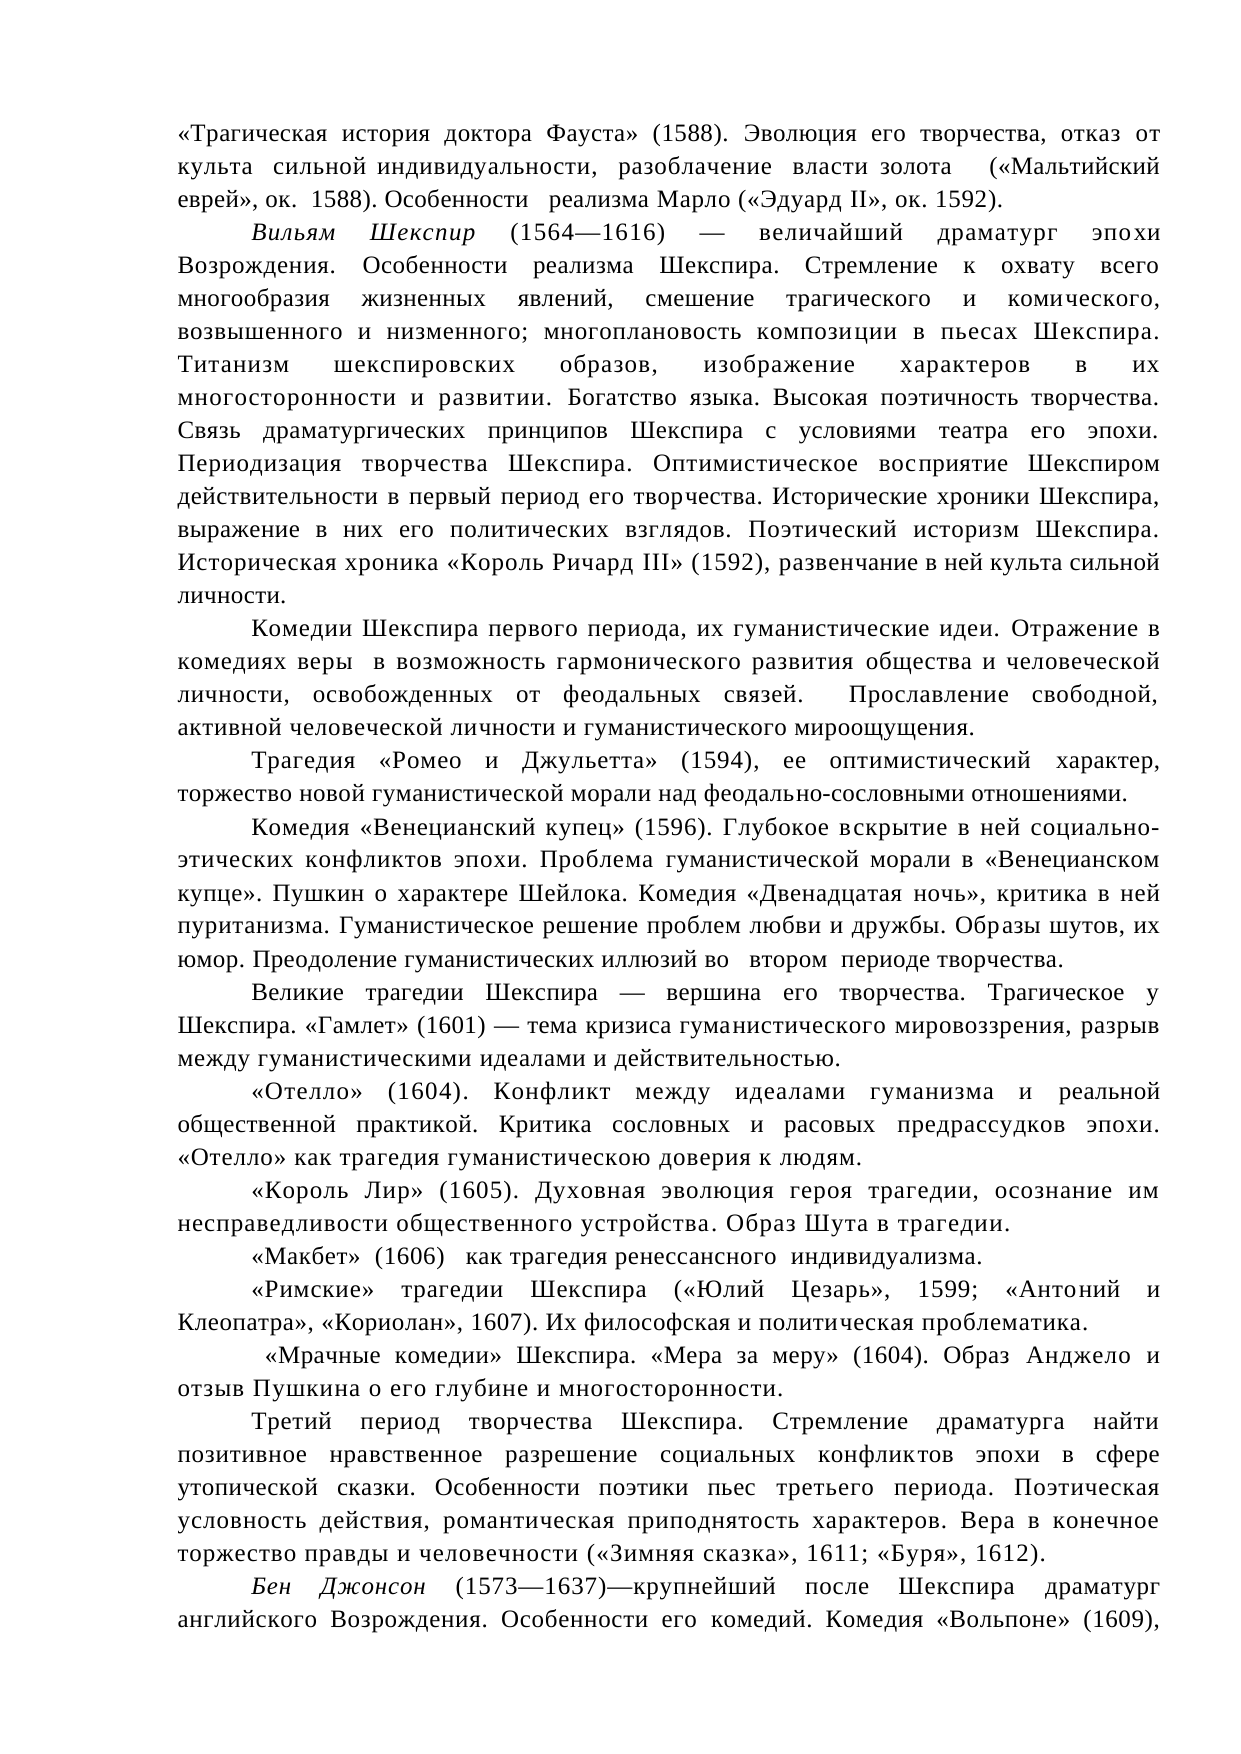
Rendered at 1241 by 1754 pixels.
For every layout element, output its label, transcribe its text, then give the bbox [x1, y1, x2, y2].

text Великие трагедии Шекспира — вершина его творчества. Трагическое у Шекспира. «Гамлет» (1601) — тема кризиса гуманистического мировоззрения, разрыв между гуманистическими идеалами и действительностью. [177, 977, 1160, 1071]
text Комедии Шекспира первого периода, их гуманистические идеи. Отражение в комедиях веры в возможность гармонического развития общества и человеческой личности, освобожденных от феодальных связей. Прославление свободной, активной человеческой личности и гуманистического мироощущения. [177, 613, 1160, 741]
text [177, 1571, 1160, 1633]
text «Отелло» (1604). Конфликт между идеалами гуманизма и реальной общественной практикой. Критика сословных и расовых предрассудков эпохи. «Отелло» как трагедия гуманистическою доверия к людям. [177, 1076, 1160, 1171]
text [177, 118, 1160, 213]
text Комедия «Венецианский купец» (1596). Глубокое вскрытие в ней социально-этических конфликтов эпохи. Проблема гуманистической морали в «Венецианском купце». Пушкин о характере Шейлока. Комедия «Двенадцатая ночь», критика в ней пуританизма. Гуманистическое решение проблем любви и дружбы. Образы шутов, их юмор. Преодоление гуманистических иллюзий во втором периоде творчества. [177, 812, 1160, 972]
text «Король Лир» (1605). Духовная эволюция героя трагедии, осознание им несправедливости общественного устройства. Образ Шута в трагедии. [177, 1175, 1160, 1237]
text Трагедия «Ромео и Джульетта» (1594), ее оптимистический характер, торжество новой гуманистической морали над феодально-сословными отношениями. [177, 746, 1160, 807]
text «Римские» трагедии Шекспира («Юлий Цезарь», 1599; «Антоний и Клеопатра», «Кориолан», 1607). Их философская и политическая проблематика. [177, 1274, 1160, 1336]
text Третий период творчества Шекспира. Стремление драматурга найти позитивное нравственное разрешение социальных конфликтов эпохи в сфере утопической сказки. Особенности поэтики пьес третьего периода. Поэтическая условность действия, романтическая приподнятость характеров. Вера в конечное торжество правды и человечности («Зимняя сказка», 1611; «Буря», 1612). [177, 1406, 1160, 1567]
text «Макбет» (1606) как трагедия ренессансного индивидуализма. [177, 1241, 1160, 1269]
text «Мрачные комедии» Шекспира. «Мера за меру» (1604). Образ Анджело и отзыв Пушкина о его глубине и многосторонности. [177, 1340, 1160, 1402]
text Вильям Шекспир (1564—1616) — величайший драматург эпохи Возрождения. Особенности реализма Шекспира. Стремление к охвату всего многообразия жизненных явлений, смешение трагического и комического, возвышенного и низменного; многоплановость композиции в пьесах Шекспира. Титанизм шекспировских образов, изображение характеров в их многосторонности и развитии. Богатство языка. Высокая поэтичность творчества. Связь драматургических принципов Шекспира с условиями театра его эпохи. Периодизация творчества Шекспира. Оптимистическое восприятие Шекспиром действительности в первый период его творчества. Исторические хроники Шекспира, выражение в них его политических взглядов. Поэтический историзм Шекспира. Историческая хроника «Король Ричард III» (1592), развенчание в ней культа сильной личности. [177, 217, 1160, 609]
